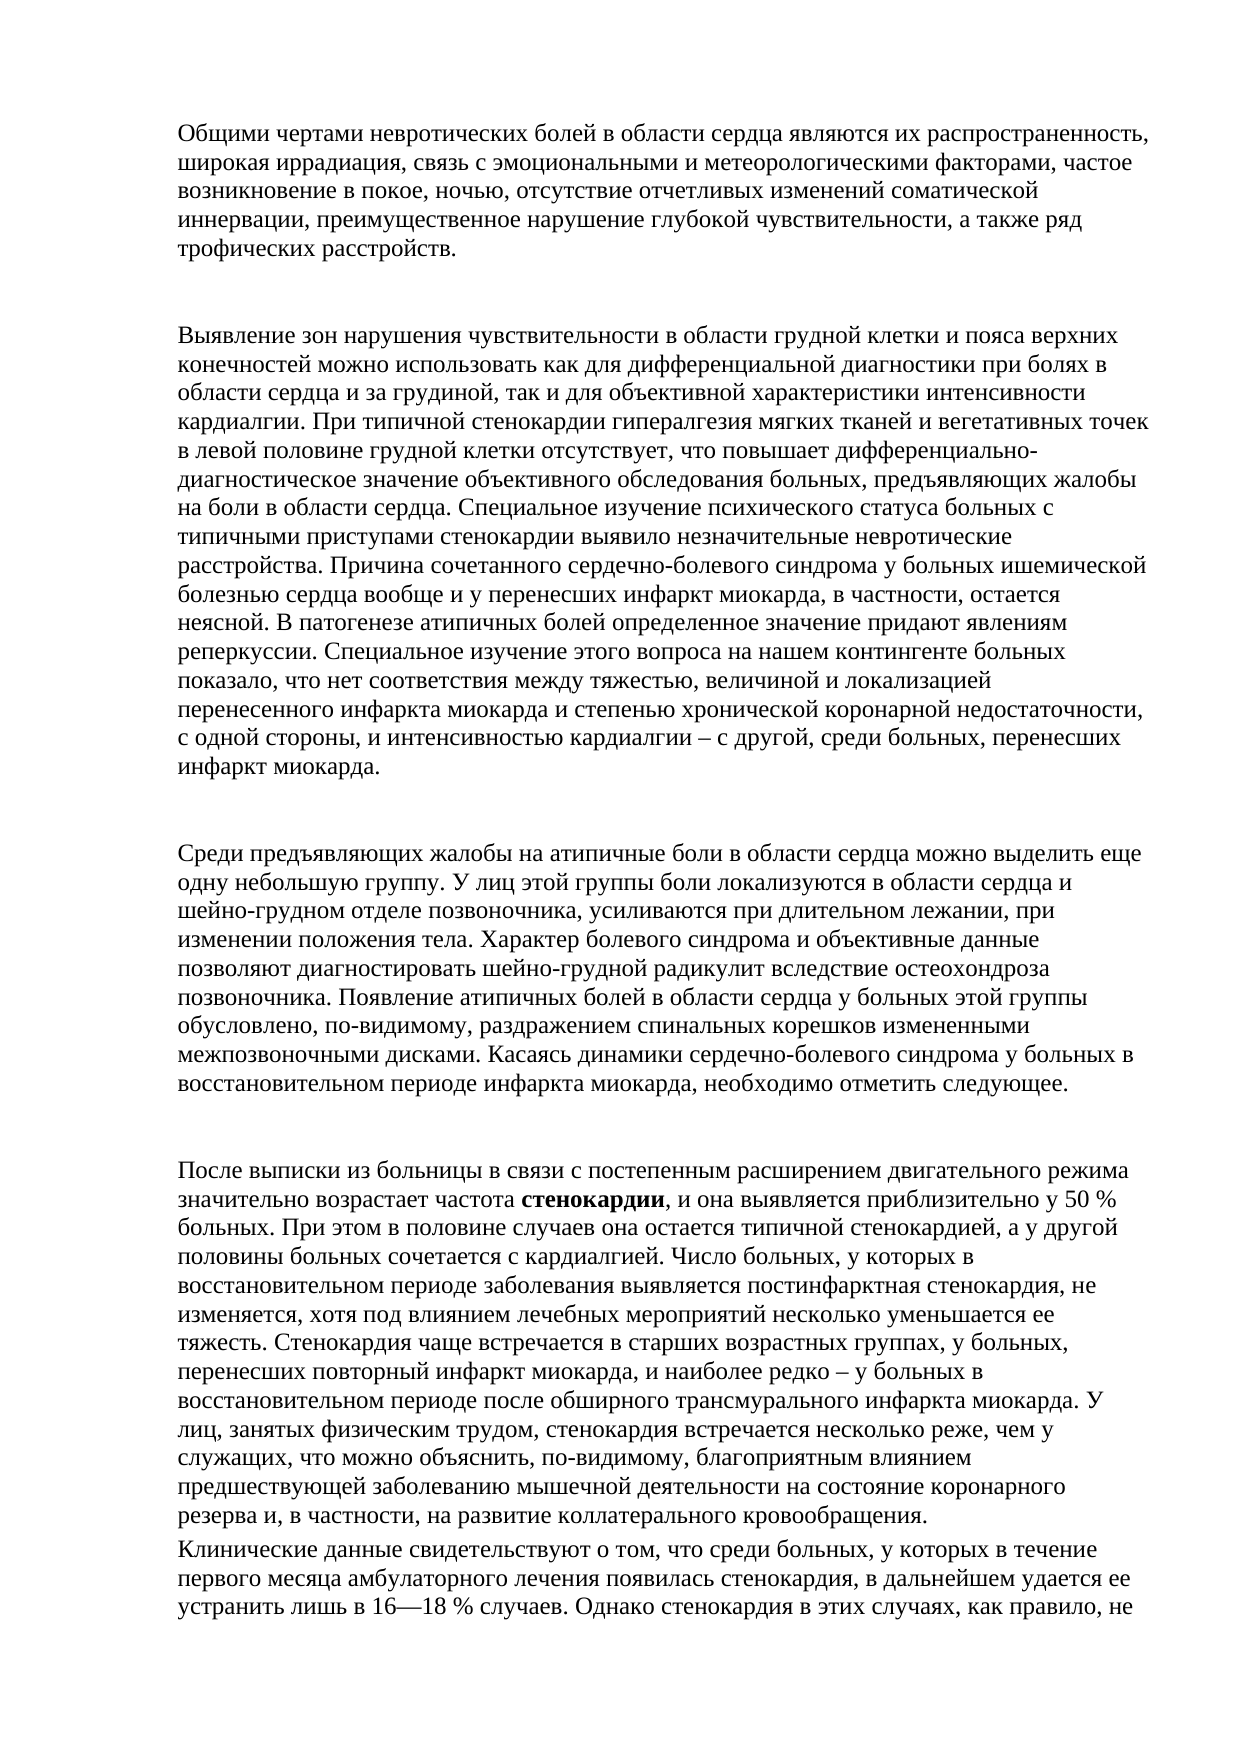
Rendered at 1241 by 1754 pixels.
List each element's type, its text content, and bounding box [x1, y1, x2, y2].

text Выявление зон нарушения чувствительности в области грудной клетки и пояса верхних конечностей можно использовать как для дифференциальной диагностики при болях в области сердца и за грудиной, так и для объективной характеристики интенсивности кардиалгии. При типичной стенокардии гипералгезия мягких тканей и вегетативных точек в левой половине грудной клетки отсутствует, что повышает дифференциально-диагностическое значение объективного обследования больных, предъявляющих жалобы на боли в области сердца. Специальное изучение психического статуса больных с типичными приступами стенокардии выявило незначительные невротические расстройства. Причина сочетанного сердечно-болевого синдрома у больных ишемической болезнью сердца вообще и у перенесших инфаркт миокарда, в частности, остается неясной. В патогенезе атипичных болей определенное значение придают явлениям реперкуссии. Специальное изучение этого вопроса на нашем контингенте больных показало, что нет соответствия между тяжестью, величиной и локализацией перенесенного инфаркта миокарда и степенью хронической коронарной недостаточности, с одной стороны, и интенсивностью кардиалгии – с другой, среди больных, перенесших инфаркт миокарда. [177, 320, 1152, 780]
text После выписки из больницы в связи с постепенным расширением двигательного режима значительно возрастает частота стенокардии, и она выявляется приблизительно у 50 % больных. При этом в половине случаев она остается типичной стенокардией, а у другой половины больных сочетается с кардиалгией. Число больных, у которых в восстановительном периоде заболевания выявляется постинфарктная стенокардия, не изменяется, хотя под влиянием лечебных мероприятий несколько уменьшается ее тяжесть. Стенокардия чаще встречается в старших возрастных группах, у больных, перенесших повторный инфаркт миокарда, и наиболее редко – у больных в восстановительном периоде после обширного трансмурального инфаркта миокарда. У лиц, занятых физическим трудом, стенокардия встречается несколько реже, чем у служащих, что можно объяснить, по-видимому, благоприятным влиянием предшествующей заболеванию мышечной деятельности на состояние коронарного резерва и, в частности, на развитие коллатерального кровообращения. [177, 1155, 1152, 1529]
text Общими чертами невротических болей в области сердца являются их распространенность, широкая иррадиация, связь с эмоциональными и метеорологическими факторами, частое возникновение в покое, ночью, отсутствие отчетливых изменений соматической иннервации, преимущественное нарушение глубокой чувствительности, а также ряд трофических расстройств. [177, 118, 1152, 262]
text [177, 1534, 1152, 1620]
text Среди предъявляющих жалобы на атипичные боли в области сердца можно выделить еще одну небольшую группу. У лиц этой группы боли локализуются в области сердца и шейно-грудном отделе позвоночника, усиливаются при длительном лежании, при изменении положения тела. Характер болевого синдрома и объективные данные позволяют диагностировать шейно-грудной радикулит вследствие остеохондроза позвоночника. Появление атипичных болей в области сердца у больных этой группы обусловлено, по-видимому, раздражением спинальных корешков измененными межпозвоночными дисками. Касаясь динамики сердечно-болевого синдрома у больных в восстановительном периоде инфаркта миокарда, необходимо отметить следующее. [177, 838, 1152, 1097]
